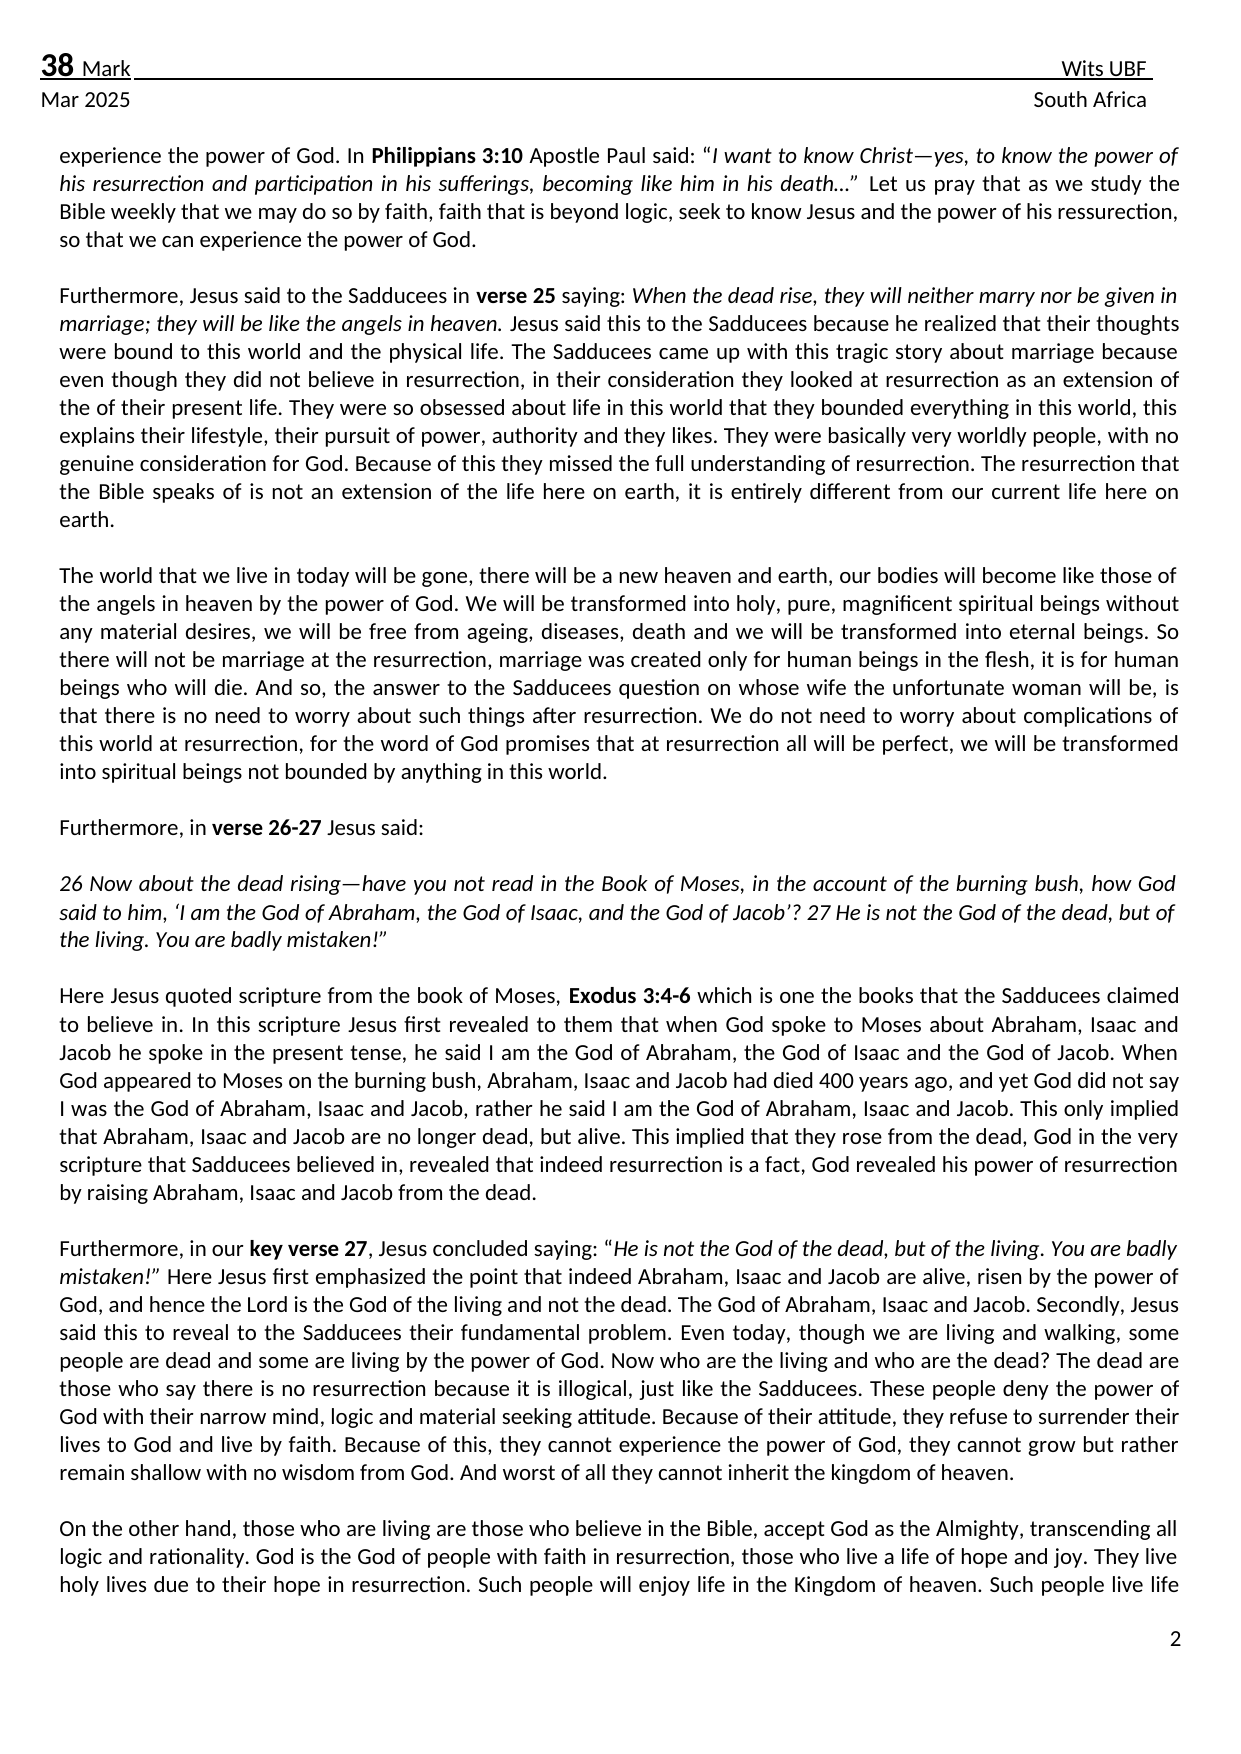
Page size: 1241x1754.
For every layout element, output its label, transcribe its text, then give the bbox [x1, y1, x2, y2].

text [59, 1514, 1181, 1598]
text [59, 141, 1181, 253]
text Furthermore, Jesus said to the Sadducees in verse 25 saying: When the dead rise, they will neither marry nor be given in marriage; they will be like the angels in heaven. Jesus said this to the Sadducees because he realized that their thoughts were bound to this world and the physical life. The Sadducees came up with this tragic story about marriage because even though they did not believe in resurrection, in their consideration they looked at resurrection as an extension of the of their present life. They were so obsessed about life in this world that they bounded everything in this world, this explains their lifestyle, their pursuit of power, authority and they likes. They were basically very worldly people, with no genuine consideration for God. Because of this they missed the full understanding of resurrection. The resurrection that the Bible speaks of is not an extension of the life here on earth, it is entirely different from our current life here on earth. [59, 281, 1181, 533]
text 26 Now about the dead rising—have you not read in the Book of Moses, in the account of the burning bush, how God said to him, ‘I am the God of Abraham, the God of Isaac, and the God of Jacob’? 27 He is not the God of the dead, but of the living. You are badly mistaken!” [59, 869, 1181, 954]
text Furthermore, in our key verse 27, Jesus concluded saying: “He is not the God of the dead, but of the living. You are badly mistaken!” Here Jesus first emphasized the point that indeed Abraham, Isaac and Jacob are alive, risen by the power of God, and hence the Lord is the God of the living and not the dead. The God of Abraham, Isaac and Jacob. Secondly, Jesus said this to reveal to the Sadducees their fundamental problem. Even today, though we are living and walking, some people are dead and some are living by the power of God. Now who are the living and who are the dead? The dead are those who say there is no resurrection because it is illogical, just like the Sadducees. These people deny the power of God with their narrow mind, logic and material seeking attitude. Because of their attitude, they refuse to surrender their lives to God and live by faith. Because of this, they cannot experience the power of God, they cannot grow but rather remain shallow with no wisdom from God. And worst of all they cannot inherit the kingdom of heaven. [59, 1234, 1181, 1486]
text Furthermore, in verse 26-27 Jesus said: [59, 813, 1181, 842]
text Here Jesus quoted scripture from the book of Moses, Exodus 3:4-6 which is one the books that the Sadducees claimed to believe in. In this scripture Jesus first revealed to them that when God spoke to Moses about Abraham, Isaac and Jacob he spoke in the present tense, he said I am the God of Abraham, the God of Isaac and the God of Jacob. When God appeared to Moses on the burning bush, Abraham, Isaac and Jacob had died 400 years ago, and yet God did not say I was the God of Abraham, Isaac and Jacob, rather he said I am the God of Abraham, Isaac and Jacob. This only implied that Abraham, Isaac and Jacob are no longer dead, but alive. This implied that they rose from the dead, God in the very scripture that Sadducees believed in, revealed that indeed resurrection is a fact, God revealed his power of resurrection by raising Abraham, Isaac and Jacob from the dead. [59, 982, 1181, 1206]
text The world that we live in today will be gone, there will be a new heaven and earth, our bodies will become like those of the angels in heaven by the power of God. We will be transformed into holy, pure, magnificent spiritual beings without any material desires, we will be free from ageing, diseases, death and we will be transformed into eternal beings. So there will not be marriage at the resurrection, marriage was created only for human beings in the flesh, it is for human beings who will die. And so, the answer to the Sadducees question on whose wife the unfortunate woman will be, is that there is no need to worry about such things after resurrection. We do not need to worry about complications of this world at resurrection, for the word of God promises that at resurrection all will be perfect, we will be transformed into spiritual beings not bounded by anything in this world. [59, 561, 1181, 786]
